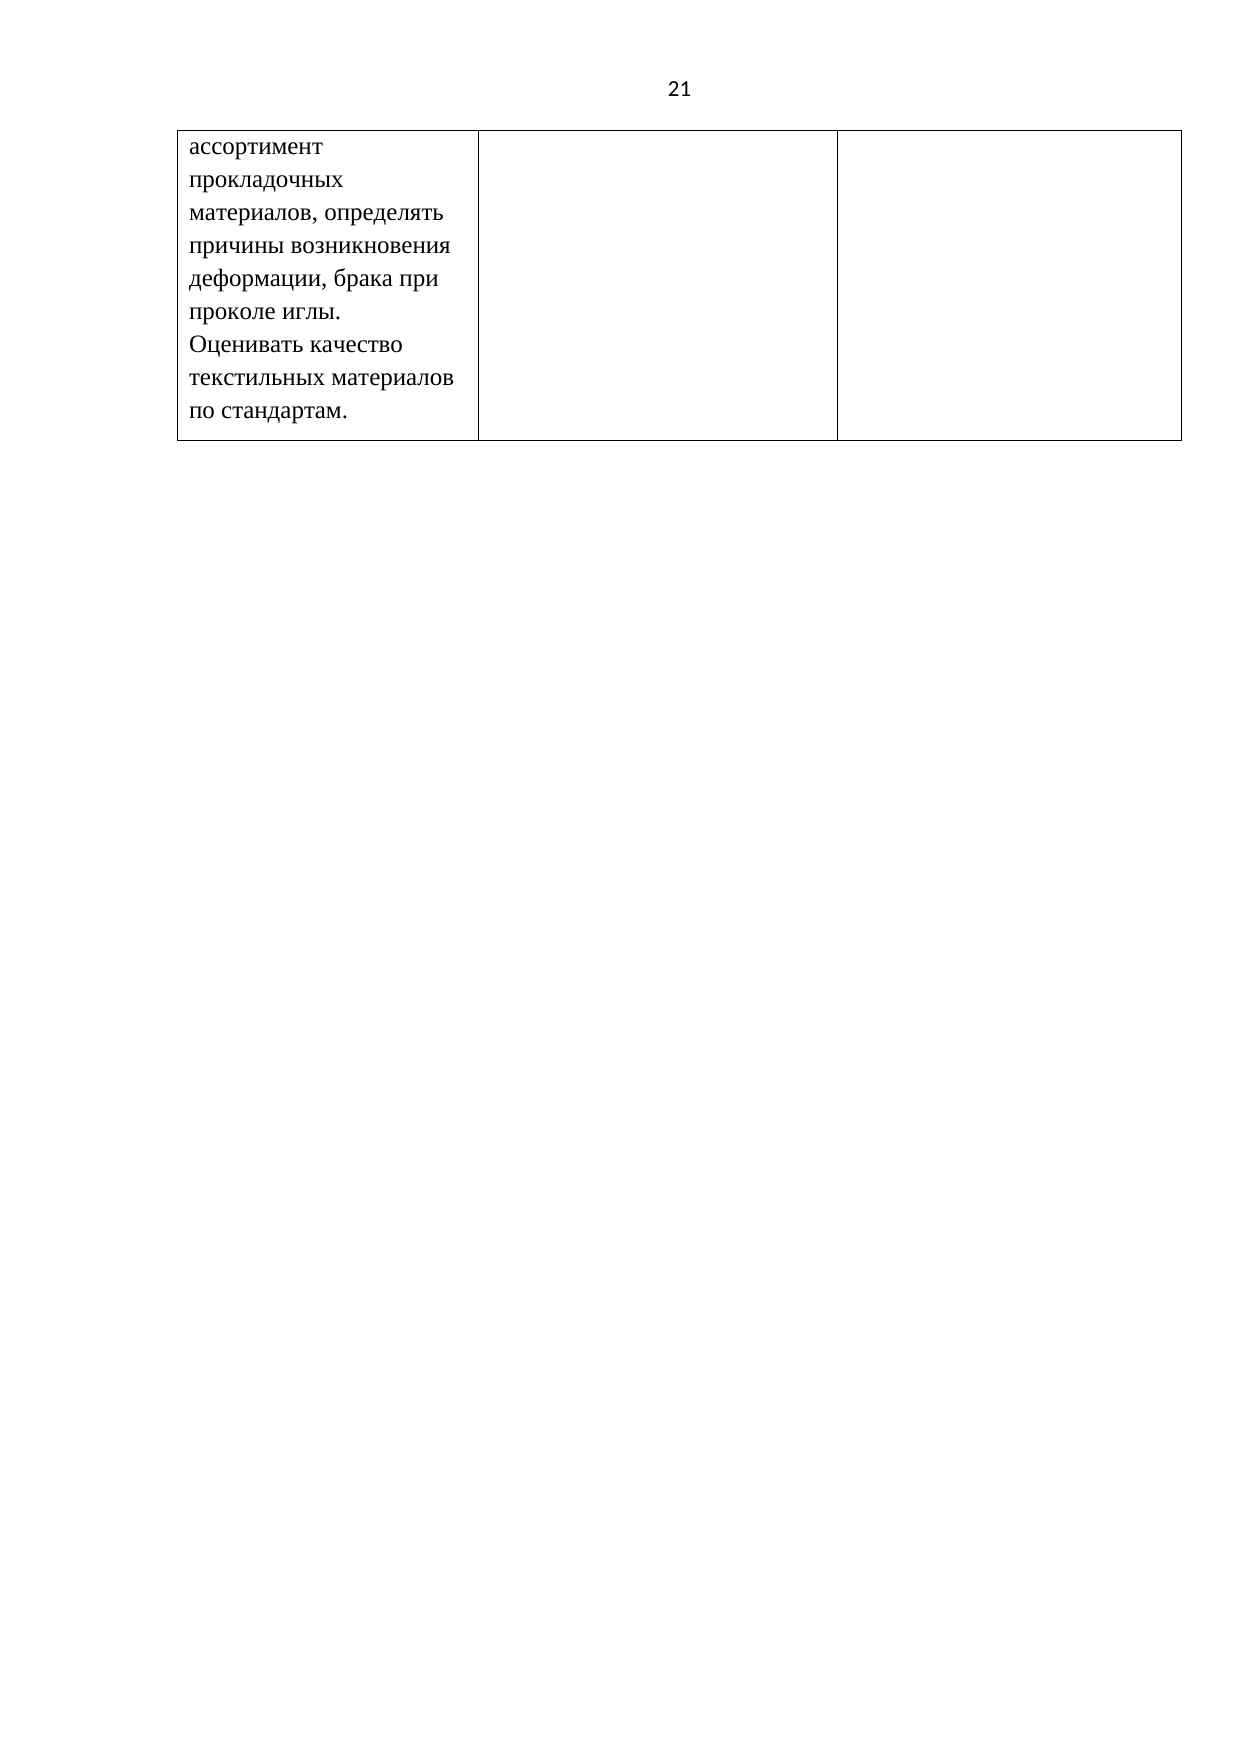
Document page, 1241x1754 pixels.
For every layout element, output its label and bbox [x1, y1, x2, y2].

table_cell [178, 131, 478, 440]
table_cell [479, 131, 837, 440]
table_cell [838, 131, 1181, 440]
